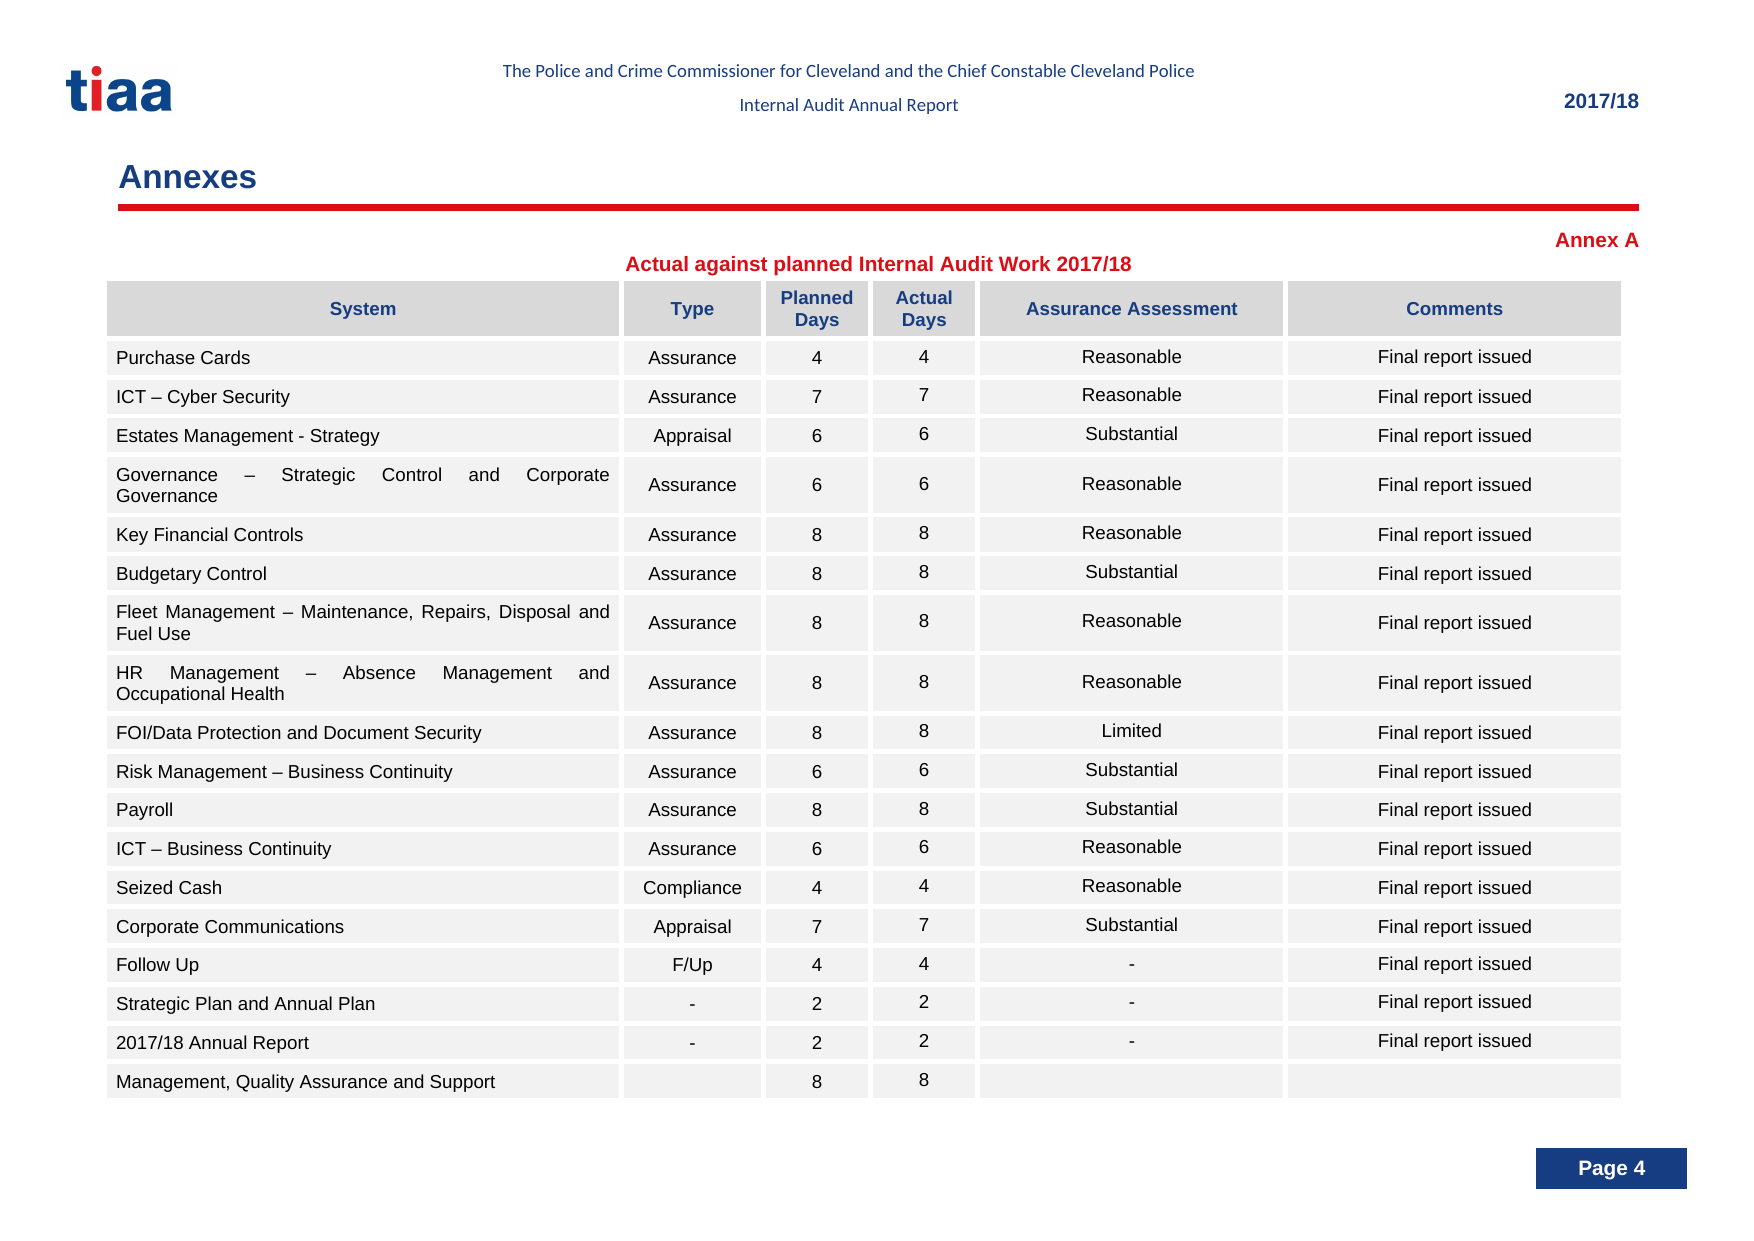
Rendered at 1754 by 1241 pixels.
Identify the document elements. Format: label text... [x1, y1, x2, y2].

table_cell Assurance [624, 380, 761, 414]
table_cell 2017/18 Annual Report [107, 1026, 619, 1059]
table_cell 4 [873, 871, 975, 904]
table_cell Key Financial Controls [107, 517, 619, 551]
table_cell 6 [766, 832, 868, 866]
table_cell Follow Up [107, 948, 619, 982]
table_cell 8 [873, 595, 975, 651]
table_cell 6 [873, 754, 975, 788]
table_cell 6 [873, 418, 975, 452]
table_cell Reasonable [980, 517, 1283, 551]
table_cell Substantial [980, 793, 1283, 827]
table_cell - [980, 1026, 1283, 1059]
table_cell 6 [766, 754, 868, 788]
table_cell Assurance [624, 556, 761, 590]
table_cell Final report issued [1288, 341, 1621, 375]
table_cell HR Management – Absence Management and Occupational Health [107, 655, 619, 711]
table_cell 7 [766, 380, 868, 414]
table_cell Reasonable [980, 871, 1283, 904]
table_cell Final report issued [1288, 793, 1621, 827]
table_cell Purchase Cards [107, 341, 619, 375]
table_cell - [980, 948, 1283, 982]
table_cell Reasonable [980, 457, 1283, 513]
table_cell 7 [766, 909, 868, 943]
table_header System [107, 281, 619, 336]
table_cell 6 [766, 457, 868, 513]
table_cell 4 [766, 948, 868, 982]
table_cell 8 [873, 556, 975, 590]
table_cell Substantial [980, 556, 1283, 590]
table_cell Assurance [624, 517, 761, 551]
text Annexes [118, 157, 1639, 204]
table_cell Assurance [624, 655, 761, 711]
table_cell 4 [873, 948, 975, 982]
table_cell - [624, 1026, 761, 1059]
table_header Actual Days [873, 281, 975, 336]
table_cell Final report issued [1288, 595, 1621, 651]
table_cell Final report issued [1288, 987, 1621, 1021]
table_cell Compliance [624, 871, 761, 904]
table_cell 8 [766, 595, 868, 651]
table_cell 8 [766, 793, 868, 827]
table_cell Reasonable [980, 380, 1283, 414]
table_cell 4 [766, 341, 868, 375]
table_cell 8 [873, 716, 975, 749]
table_cell Final report issued [1288, 380, 1621, 414]
table_header Planned Days [766, 281, 868, 336]
table_cell 2 [766, 987, 868, 1021]
table_header Type [624, 281, 761, 336]
table_cell [1288, 1064, 1621, 1098]
table_cell 2 [766, 1026, 868, 1059]
table_cell Reasonable [980, 341, 1283, 375]
table_cell Reasonable [980, 832, 1283, 866]
table_cell 8 [766, 716, 868, 749]
table_cell 8 [766, 655, 868, 711]
table_cell Reasonable [980, 595, 1283, 651]
table_cell Assurance [624, 754, 761, 788]
table_cell - [624, 987, 761, 1021]
table_cell Final report issued [1288, 655, 1621, 711]
table_cell Risk Management – Business Continuity [107, 754, 619, 788]
table_cell Final report issued [1288, 871, 1621, 904]
table_cell Assurance [624, 595, 761, 651]
text Annex A [118, 228, 1639, 252]
table_cell Final report issued [1288, 948, 1621, 982]
table_cell Final report issued [1288, 457, 1621, 513]
table_cell Substantial [980, 754, 1283, 788]
table_cell ICT – Business Continuity [107, 832, 619, 866]
picture [59, 62, 178, 118]
table_cell 8 [766, 556, 868, 590]
table_cell Corporate Communications [107, 909, 619, 943]
table_cell 7 [873, 380, 975, 414]
table_cell Final report issued [1288, 517, 1621, 551]
table_cell Limited [980, 716, 1283, 749]
table_cell FOI/Data Protection and Document Security [107, 716, 619, 749]
table_cell Fleet Management – Maintenance, Repairs, Disposal and Fuel Use [107, 595, 619, 651]
table_cell Assurance [624, 457, 761, 513]
table_cell 7 [873, 909, 975, 943]
table_cell Appraisal [624, 418, 761, 452]
table_cell Payroll [107, 793, 619, 827]
table_cell Substantial [980, 418, 1283, 452]
table_cell 4 [873, 341, 975, 375]
table_cell ICT – Cyber Security [107, 380, 619, 414]
table_cell Assurance [624, 793, 761, 827]
table_cell 6 [873, 832, 975, 866]
table_cell Appraisal [624, 909, 761, 943]
table_cell Substantial [980, 909, 1283, 943]
table_cell 6 [766, 418, 868, 452]
table_header Comments [1288, 281, 1621, 336]
table_cell Assurance [624, 832, 761, 866]
table_cell 2 [873, 987, 975, 1021]
table_cell Assurance [624, 341, 761, 375]
table_cell F/Up [624, 948, 761, 982]
table_header Assurance Assessment [980, 281, 1283, 336]
table_cell Final report issued [1288, 716, 1621, 749]
table_cell Final report issued [1288, 754, 1621, 788]
table_cell 8 [766, 1064, 868, 1098]
table_cell Final report issued [1288, 909, 1621, 943]
table_cell 8 [873, 793, 975, 827]
table_cell Reasonable [980, 655, 1283, 711]
table_cell Final report issued [1288, 1026, 1621, 1059]
table_cell [980, 1064, 1283, 1098]
table_cell Final report issued [1288, 418, 1621, 452]
table_cell - [980, 987, 1283, 1021]
table_cell Strategic Plan and Annual Plan [107, 987, 619, 1021]
table_cell Assurance [624, 716, 761, 749]
table_cell Seized Cash [107, 871, 619, 904]
table_cell Management, Quality Assurance and Support [107, 1064, 619, 1098]
table_cell Final report issued [1288, 832, 1621, 866]
table_cell 2 [873, 1026, 975, 1059]
table_cell Governance – Strategic Control and Corporate Governance [107, 457, 619, 513]
table_cell Budgetary Control [107, 556, 619, 590]
table_cell 8 [873, 1064, 975, 1098]
subtitle Actual against planned Internal Audit Work 2017/18 [118, 252, 1639, 276]
table_cell 8 [873, 517, 975, 551]
table_cell Estates Management - Strategy [107, 418, 619, 452]
table_cell 8 [873, 655, 975, 711]
table_cell 6 [873, 457, 975, 513]
table_cell Final report issued [1288, 556, 1621, 590]
table_cell [624, 1064, 761, 1098]
table_cell 4 [766, 871, 868, 904]
table_cell 8 [766, 517, 868, 551]
